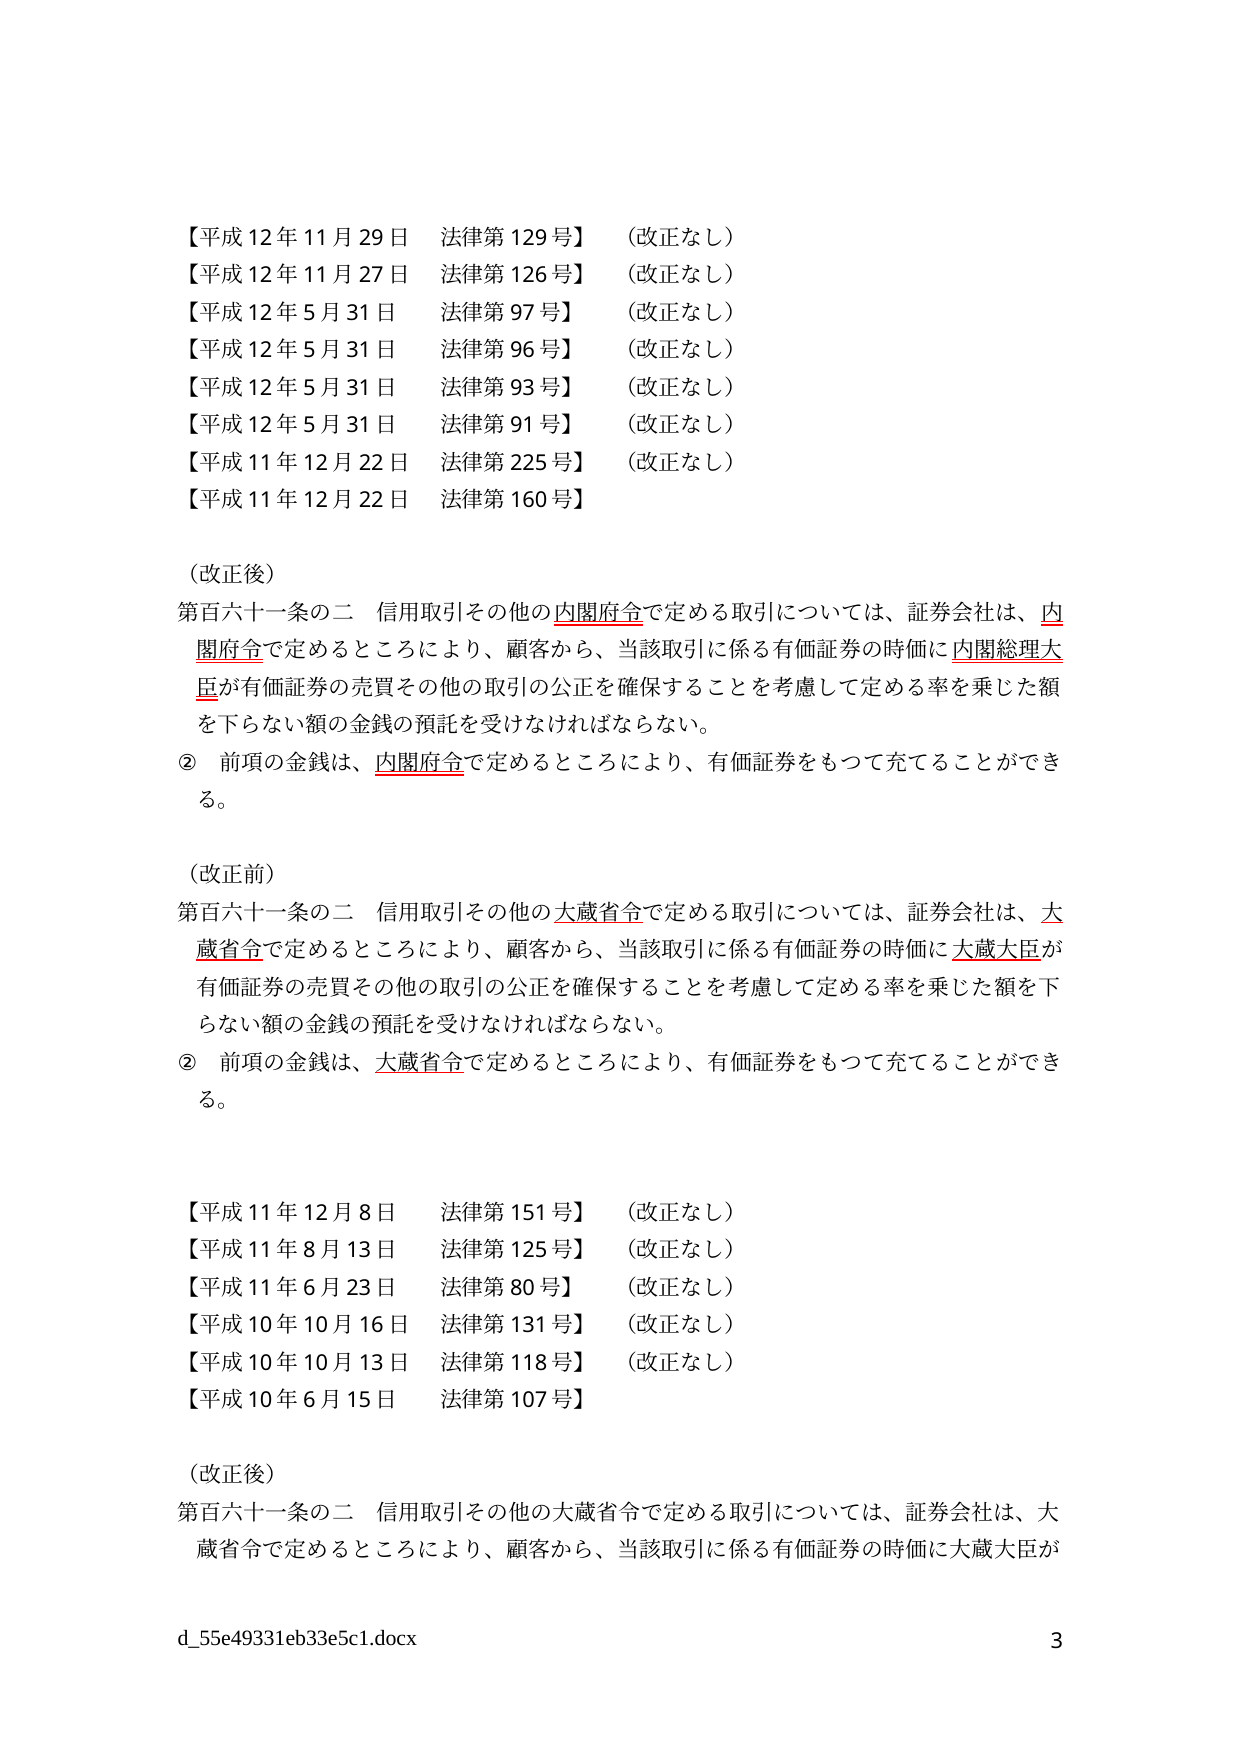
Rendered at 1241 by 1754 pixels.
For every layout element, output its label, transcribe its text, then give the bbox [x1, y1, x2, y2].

text 【平成11年12月22日 法律第225号】 （改正なし） [177, 442, 1063, 479]
text ② 前項の金銭は、大蔵省令で定めるところにより、有価証券をもつて充てることができる。 [177, 1042, 1063, 1117]
text 【平成12年11月27日 法律第126号】 （改正なし） [177, 254, 1063, 292]
text 【平成10年10月16日 法律第131号】 （改正なし） [177, 1304, 1063, 1342]
text 【平成11年12月22日 法律第160号】 [177, 479, 1063, 517]
text （改正前） [177, 854, 1063, 892]
text 【平成12年5月31日 法律第93号】 （改正なし） [177, 367, 1063, 404]
text 【平成12年5月31日 法律第96号】 （改正なし） [177, 329, 1063, 367]
text 【平成10年10月13日 法律第118号】 （改正なし） [177, 1342, 1063, 1379]
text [177, 1492, 1063, 1567]
text 【平成12年5月31日 法律第97号】 （改正なし） [177, 292, 1063, 329]
text 【平成12年11月29日 法律第129号】 （改正なし） [177, 217, 1063, 254]
text 第百六十一条の二 信用取引その他の内閣府令で定める取引については、証券会社は、内閣府令で定めるところにより、顧客から、当該取引に係る有価証券の時価に内閣総理大臣が有価証券の売買その他の取引の公正を確保することを考慮して定める率を乗じた額を下らない額の金銭の預託を受けなければならない。 [177, 592, 1063, 742]
text 【平成10年6月15日 法律第107号】 [177, 1379, 1063, 1417]
text （改正後） [177, 554, 1063, 592]
text 【平成11年12月8日 法律第151号】 （改正なし） [177, 1192, 1063, 1229]
text 【平成12年5月31日 法律第91号】 （改正なし） [177, 404, 1063, 442]
text ② 前項の金銭は、内閣府令で定めるところにより、有価証券をもつて充てることができる。 [177, 742, 1063, 817]
text 第百六十一条の二 信用取引その他の大蔵省令で定める取引については、証券会社は、大蔵省令で定めるところにより、顧客から、当該取引に係る有価証券の時価に大蔵大臣が有価証券の売買その他の取引の公正を確保することを考慮して定める率を乗じた額を下らない額の金銭の預託を受けなければならない。 [177, 892, 1063, 1042]
text 【平成11年6月23日 法律第80号】 （改正なし） [177, 1267, 1063, 1304]
text （改正後） [177, 1454, 1063, 1492]
text 【平成11年8月13日 法律第125号】 （改正なし） [177, 1229, 1063, 1267]
